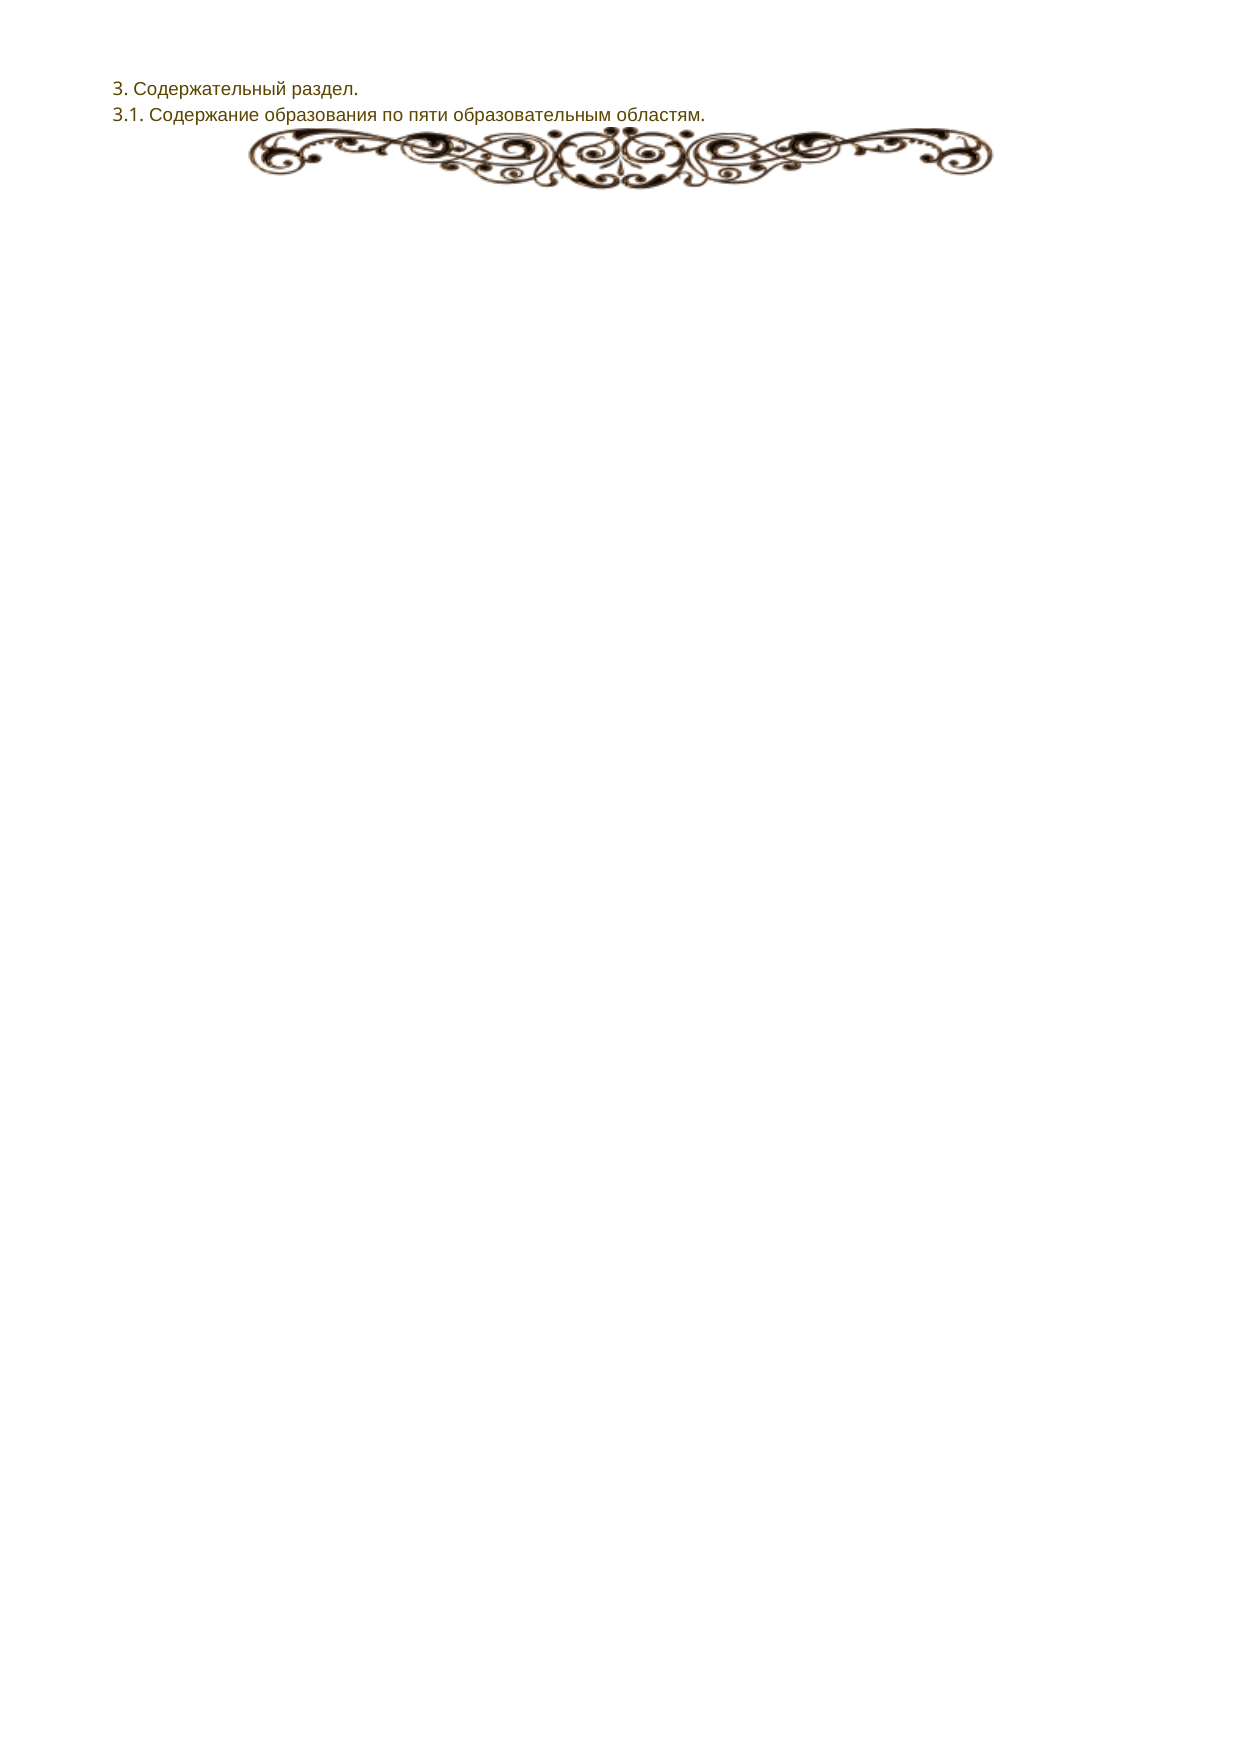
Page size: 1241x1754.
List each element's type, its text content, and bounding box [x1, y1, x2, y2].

picture [238, 127, 1000, 198]
text 3. Содержательный раздел. [112, 75, 1154, 101]
text 3.1. Содержание образования по пяти образовательным областям. [112, 101, 1154, 126]
